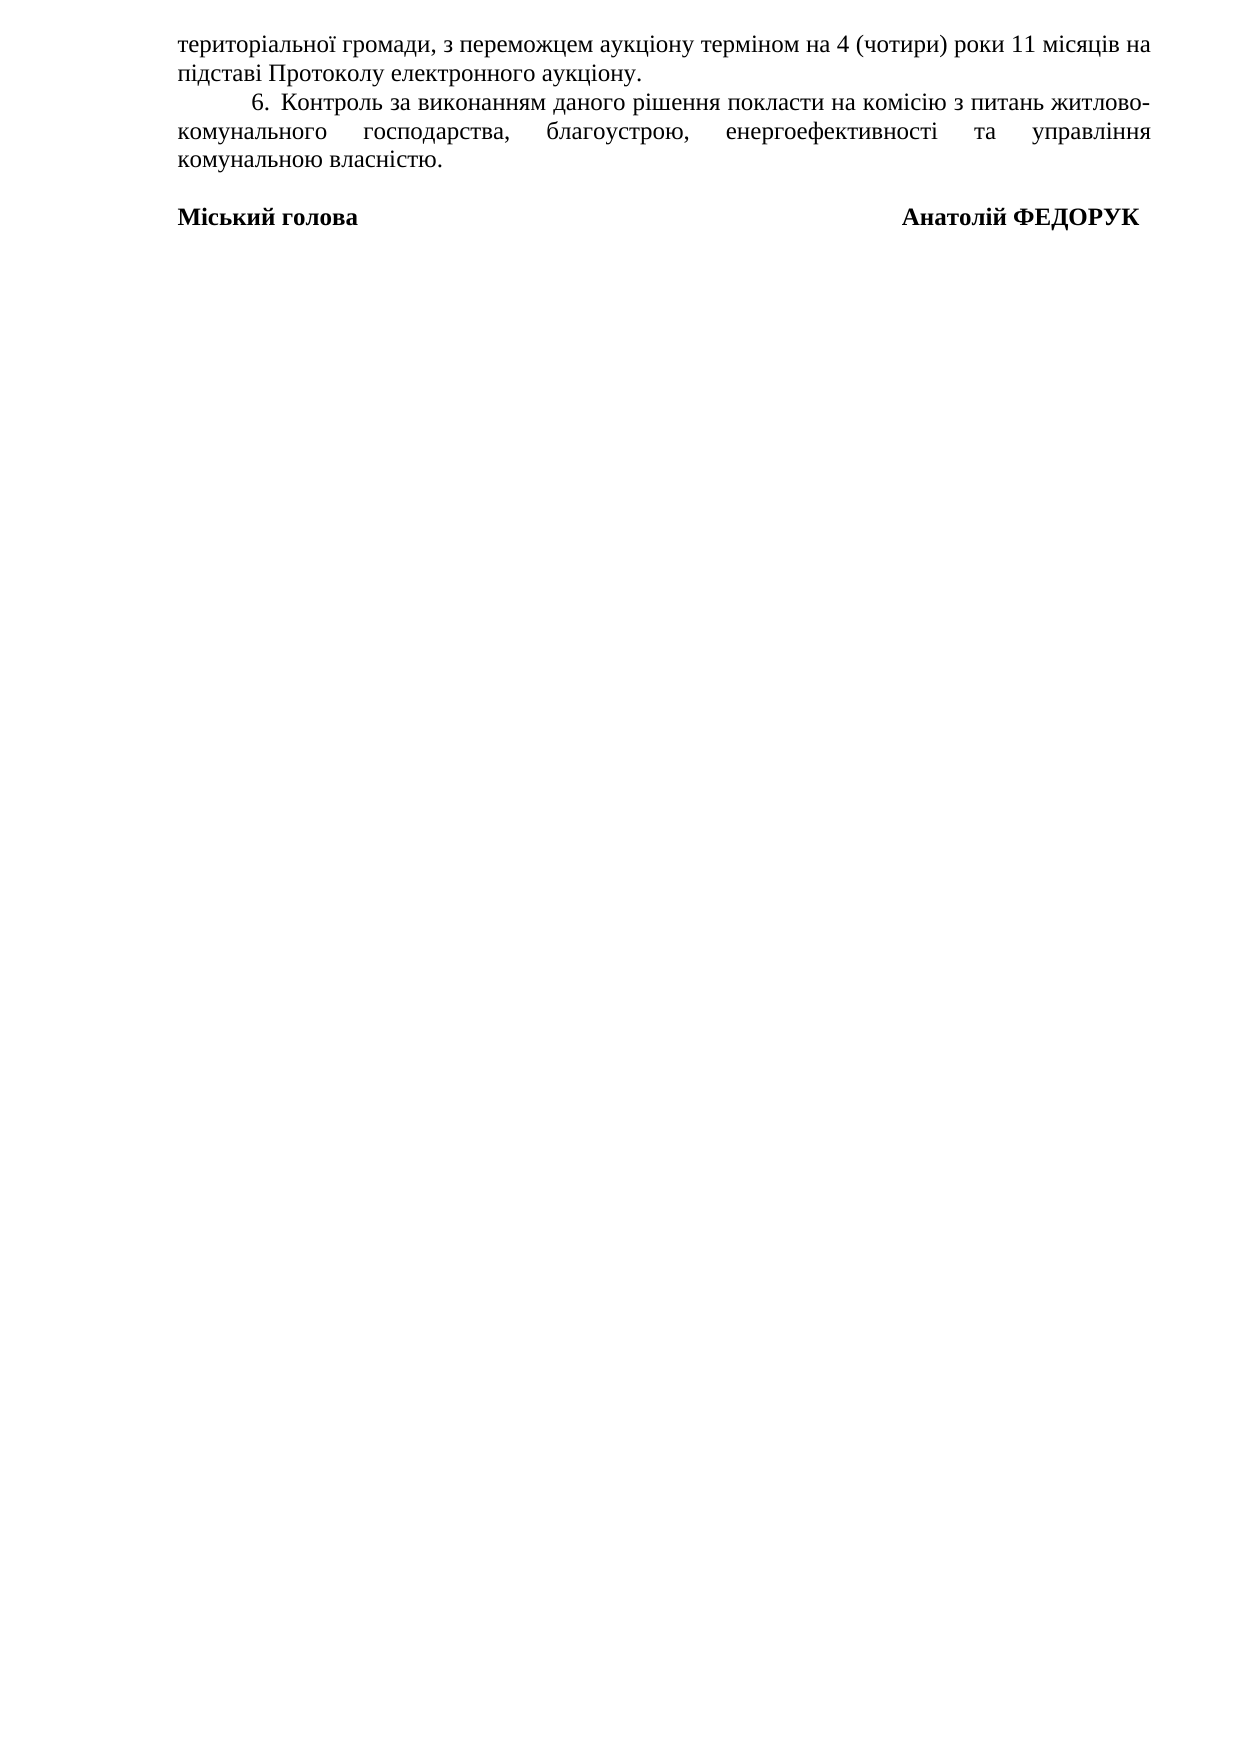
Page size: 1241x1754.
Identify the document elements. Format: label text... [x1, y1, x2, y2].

list Контроль за виконанням даного рішення покласти на комісію з питань житлово-комунального господарства, благоустрою, енергоефективності та управління комунальною власністю. [177, 87, 1152, 173]
text Міський голова Анатолій ФЕДОРУК [177, 202, 1152, 231]
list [177, 29, 1152, 87]
